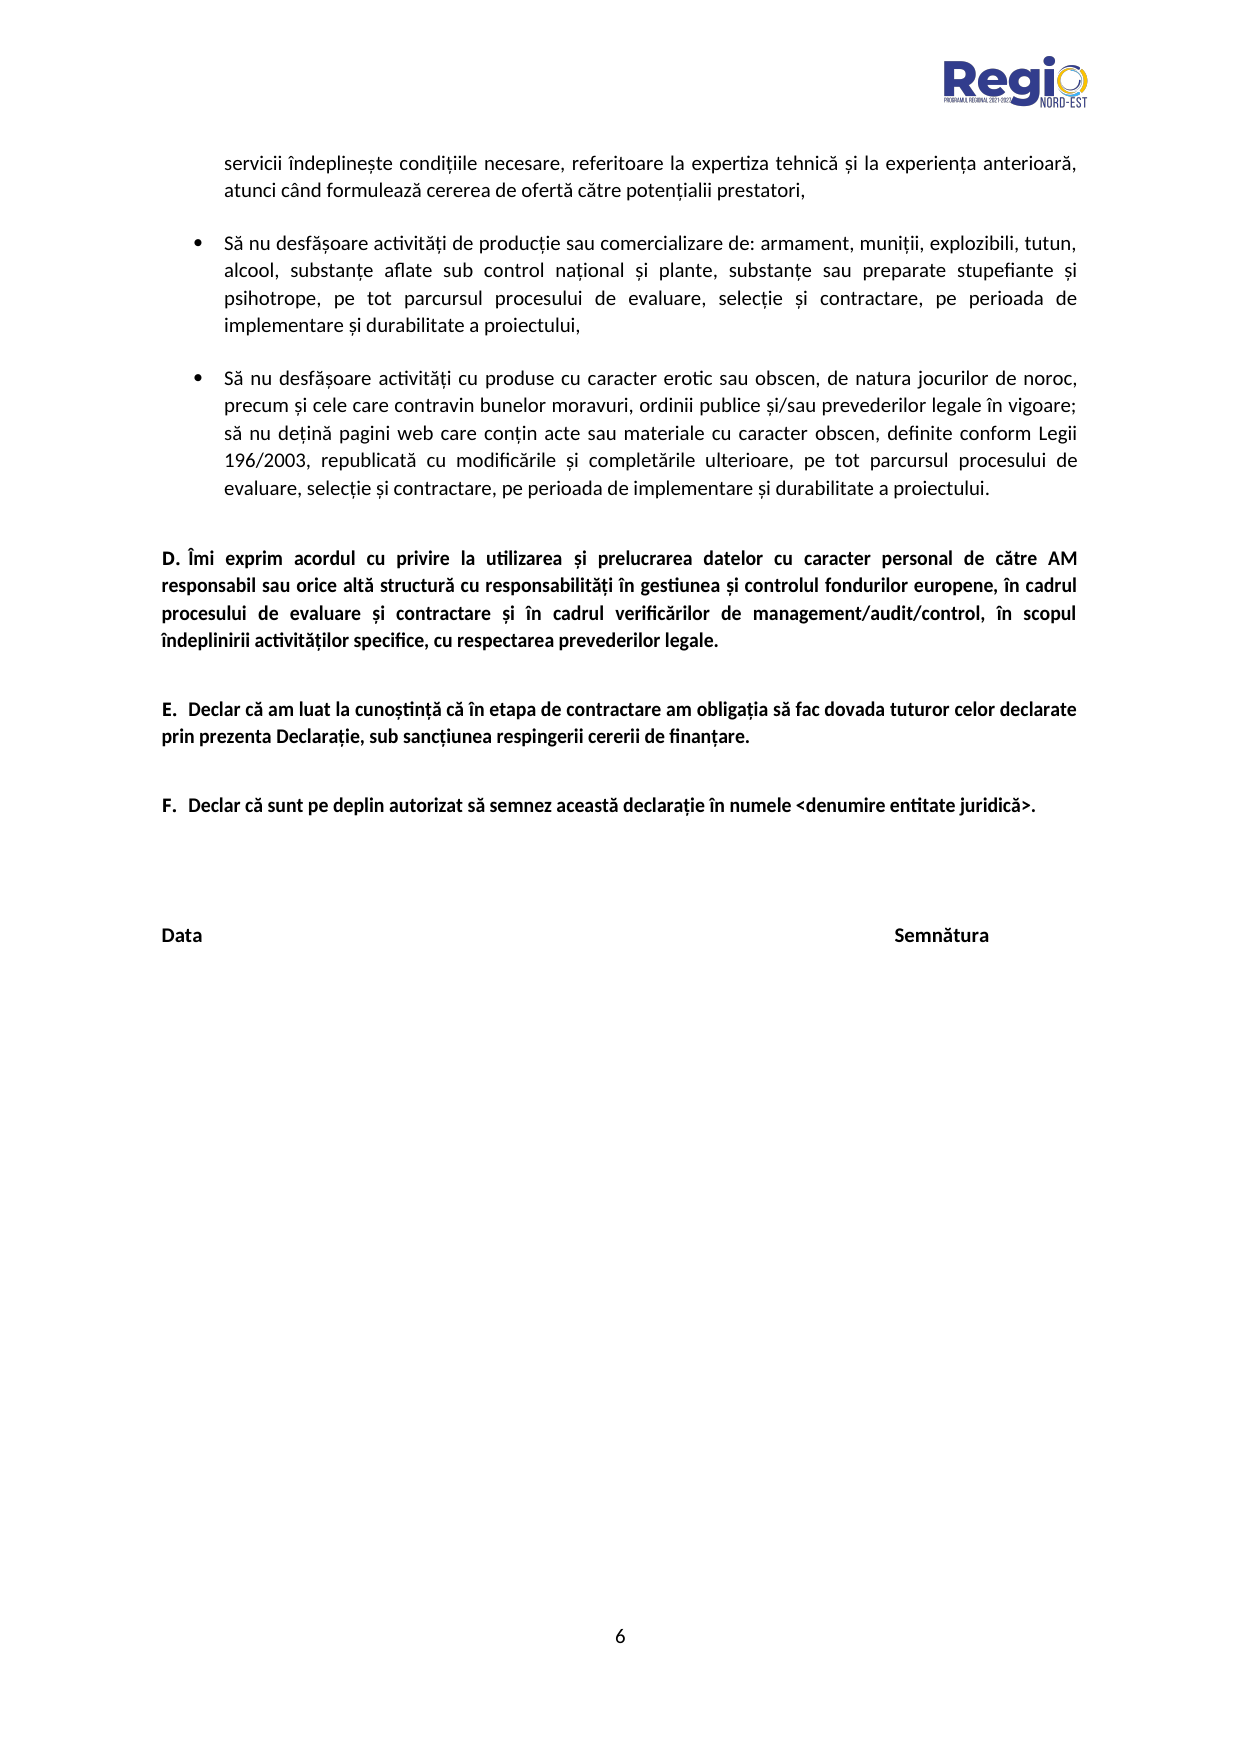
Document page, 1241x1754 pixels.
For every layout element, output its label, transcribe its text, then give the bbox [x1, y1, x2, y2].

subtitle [194, 150, 1079, 203]
subtitle Îmi exprim acordul cu privire la utilizarea şi prelucrarea datelor cu caracter personal de către AM responsabil sau orice altă structură cu responsabilități în gestiunea și controlul fondurilor europene, în cadrul procesului de evaluare și contractare și în cadrul verificărilor de management/audit/control, în scopul îndeplinirii activităților specifice, cu respectarea prevederilor legale. [161, 545, 1079, 652]
subtitle Declar că am luat la cunoștință că în etapa de contractare am obligația să fac dovada tuturor celor declarate prin prezenta Declarație, sub sancțiunea respingerii cererii de finanțare. [161, 696, 1079, 749]
subtitle Să nu desfășoare activități de producție sau comercializare de: armament, muniții, explozibili, tutun, alcool, substanțe aflate sub control național și plante, substanțe sau preparate stupefiante și psihotrope, pe tot parcursul procesului de evaluare, selecție și contractare, pe perioada de implementare și durabilitate a proiectului, [194, 230, 1079, 338]
subtitle Declar că sunt pe deplin autorizat să semnez această declarație în numele <denumire entitate juridică>. [161, 792, 1079, 818]
subtitle Data Semnătura [161, 923, 1090, 948]
subtitle Să nu desfășoare activități cu produse cu caracter erotic sau obscen, de natura jocurilor de noroc, precum și cele care contravin bunelor moravuri, ordinii publice și/sau prevederilor legale în vigoare; să nu dețină pagini web care conțin acte sau materiale cu caracter obscen, definite conform Legii 196/2003, republicată cu modificările și completările ulterioare, pe tot parcursul procesului de evaluare, selecție și contractare, pe perioada de implementare și durabilitate a proiectului. [194, 365, 1079, 500]
picture [941, 52, 1091, 111]
